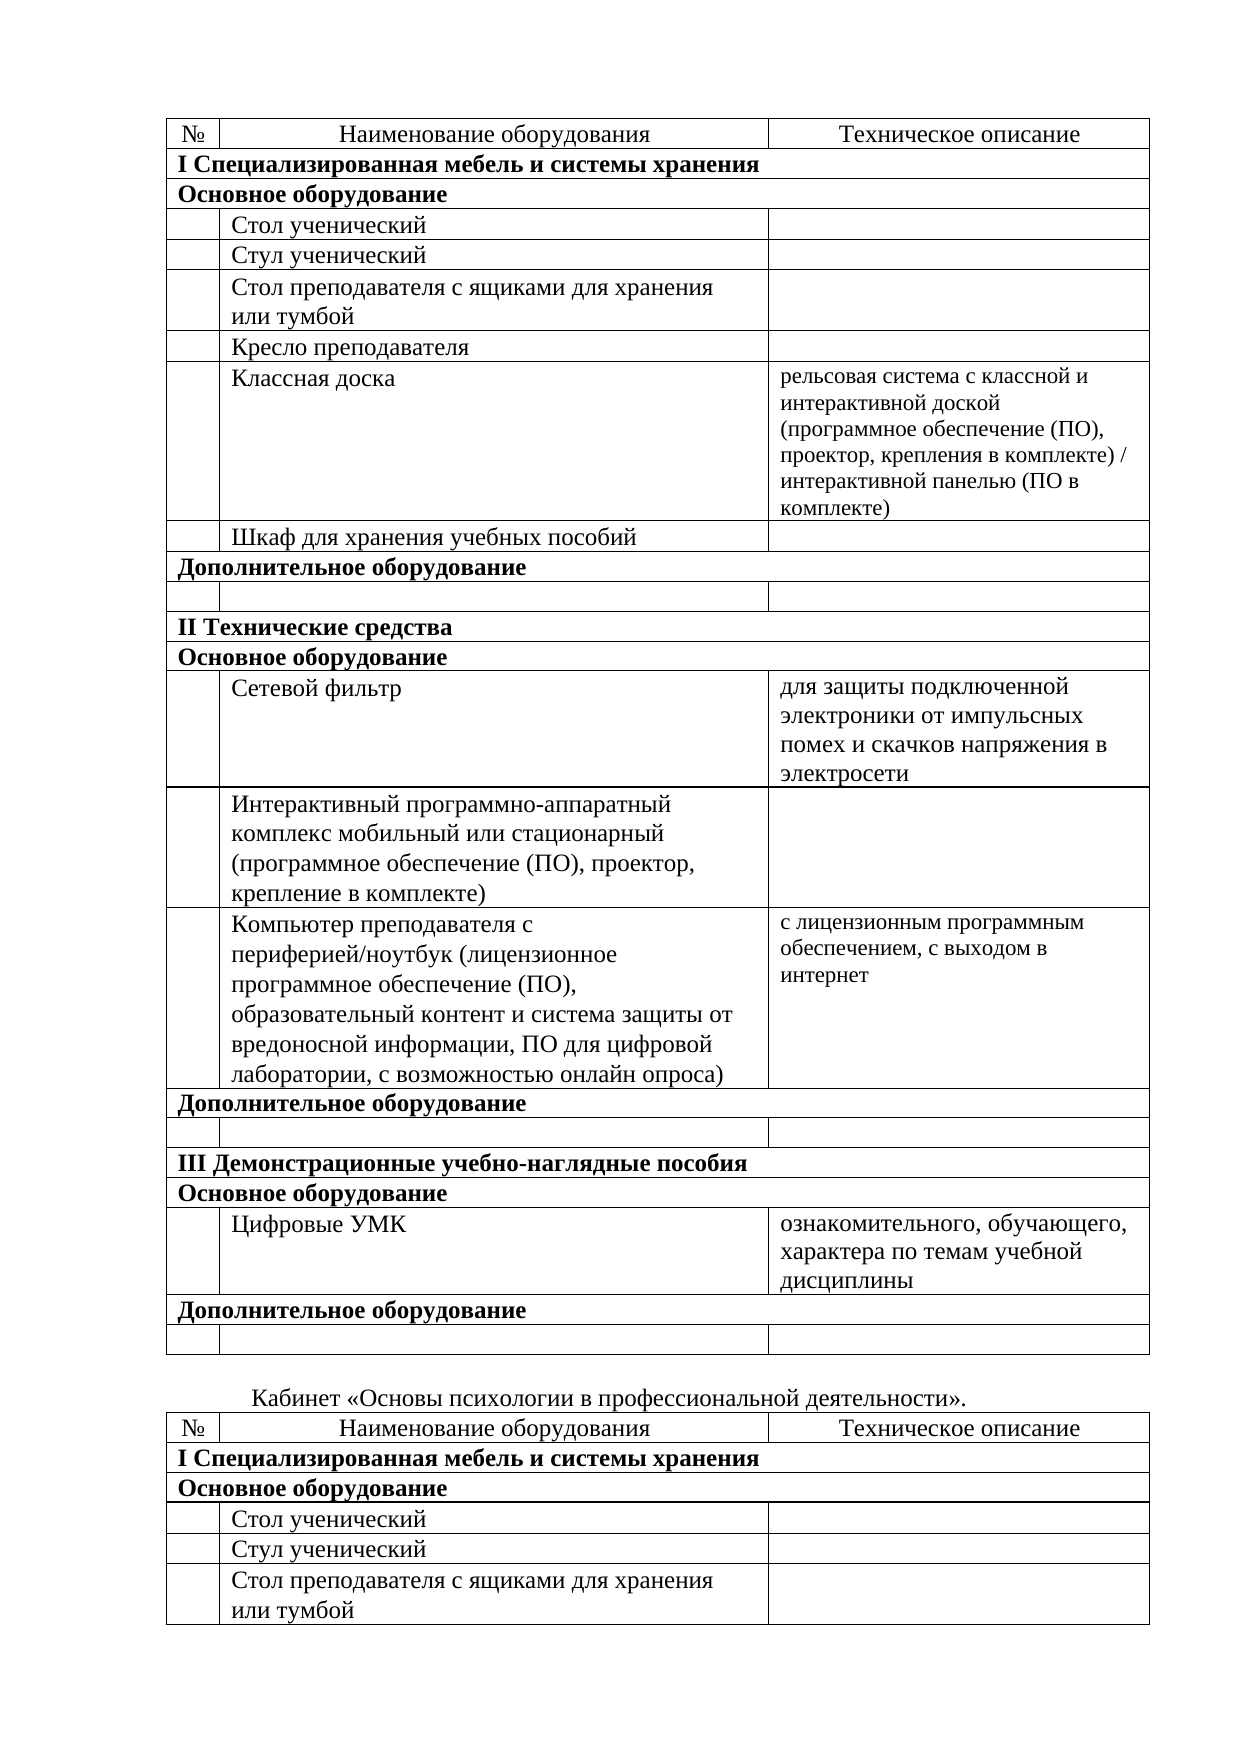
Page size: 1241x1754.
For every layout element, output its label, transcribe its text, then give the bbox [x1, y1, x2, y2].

table_cell Основное оборудование [167, 1178, 1149, 1207]
table_cell Сетевой фильтр [220, 671, 768, 786]
table_cell Дополнительное оборудование [167, 1089, 1149, 1117]
table_cell [167, 209, 219, 238]
table_header Наименование оборудования [220, 1413, 768, 1442]
table_cell Стул ученический [220, 1534, 768, 1563]
table_cell [167, 270, 219, 330]
table_cell [769, 1325, 1149, 1353]
table_cell [769, 1564, 1149, 1624]
table_cell I Специализированная мебель и системы хранения [167, 1443, 1149, 1472]
table_cell рельсовая система с классной и интерактивной доской (программное обеспечение (ПО), проектор, крепления в комплекте) / интерактивной панелью (ПО в комплекте) [769, 362, 1149, 520]
table_cell ознакомительного, обучающего, характера по темам учебной дисциплины [769, 1208, 1149, 1294]
table_cell Цифровые УМК [220, 1208, 768, 1294]
table_header Наименование оборудования [220, 119, 768, 148]
table_cell [167, 1208, 219, 1294]
table_cell Стул ученический [220, 240, 768, 269]
table_cell [167, 362, 219, 520]
table_cell [769, 1503, 1149, 1532]
table_cell Шкаф для хранения учебных пособий [220, 521, 768, 551]
table_cell [167, 240, 219, 269]
table_cell III Демонстрационные учебно-наглядные пособия [167, 1148, 1149, 1177]
table_cell I Специализированная мебель и системы хранения [167, 149, 1149, 178]
table_cell Дополнительное оборудование [167, 1295, 1149, 1324]
table_cell Классная доска [220, 362, 768, 520]
table_cell Компьютер преподавателя с периферией/ноутбук (лицензионное программное обеспечение (ПО), образовательный контент и система защиты от вредоносной информации, ПО для цифровой лаборатории, с возможностью онлайн опроса) [220, 908, 768, 1087]
table_cell [769, 582, 1149, 611]
table_cell Стол ученический [220, 1503, 768, 1532]
table_cell [167, 521, 219, 551]
table_cell Стол преподавателя с ящиками для хранения или тумбой [220, 1564, 768, 1624]
table_cell Кресло преподавателя [220, 331, 768, 361]
table_cell Основное оборудование [167, 179, 1149, 207]
table_cell [769, 788, 1149, 907]
table_cell [167, 788, 219, 907]
table_cell [769, 1534, 1149, 1563]
table_cell [769, 1118, 1149, 1147]
table_cell [167, 1564, 219, 1624]
table_cell [167, 1534, 219, 1563]
table_cell [220, 582, 768, 611]
table_cell [167, 1325, 219, 1353]
table_cell с лицензионным программным обеспечением, с выходом в интернет [769, 908, 1149, 1087]
table_cell [167, 671, 219, 786]
table_cell [769, 270, 1149, 330]
table_cell [769, 240, 1149, 269]
table_cell [769, 521, 1149, 551]
table_cell [220, 1118, 768, 1147]
table_cell [167, 331, 219, 361]
table_cell Основное оборудование [167, 1473, 1149, 1501]
table_cell Основное оборудование [167, 642, 1149, 670]
table_cell II Технические средства [167, 612, 1149, 641]
table_header Техническое описание [769, 1413, 1149, 1442]
table_cell [167, 908, 219, 1087]
table_cell [220, 1325, 768, 1353]
table_cell Интерактивный программно-аппаратный комплекс мобильный или стационарный (программное обеспечение (ПО), проектор, крепление в комплекте) [220, 788, 768, 907]
table_header № [167, 119, 219, 148]
table_cell для защиты подключенной электроники от импульсных помех и скачков напряжения в электросети [909, 671, 1149, 786]
table_cell [167, 1118, 219, 1147]
table_cell [769, 209, 1149, 238]
table_cell [167, 582, 219, 611]
table_header № [167, 1413, 219, 1442]
table_cell Стол преподавателя с ящиками для хранения или тумбой [220, 270, 768, 330]
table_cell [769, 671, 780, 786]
table_header Техническое описание [769, 119, 1149, 148]
table_cell Дополнительное оборудование [167, 552, 1149, 581]
text Кабинет «Основы психологии в профессиональной деятельности». [177, 1383, 1181, 1412]
table_cell [167, 1503, 219, 1532]
table_cell [769, 331, 1149, 361]
table_cell Стол ученический [220, 209, 768, 238]
